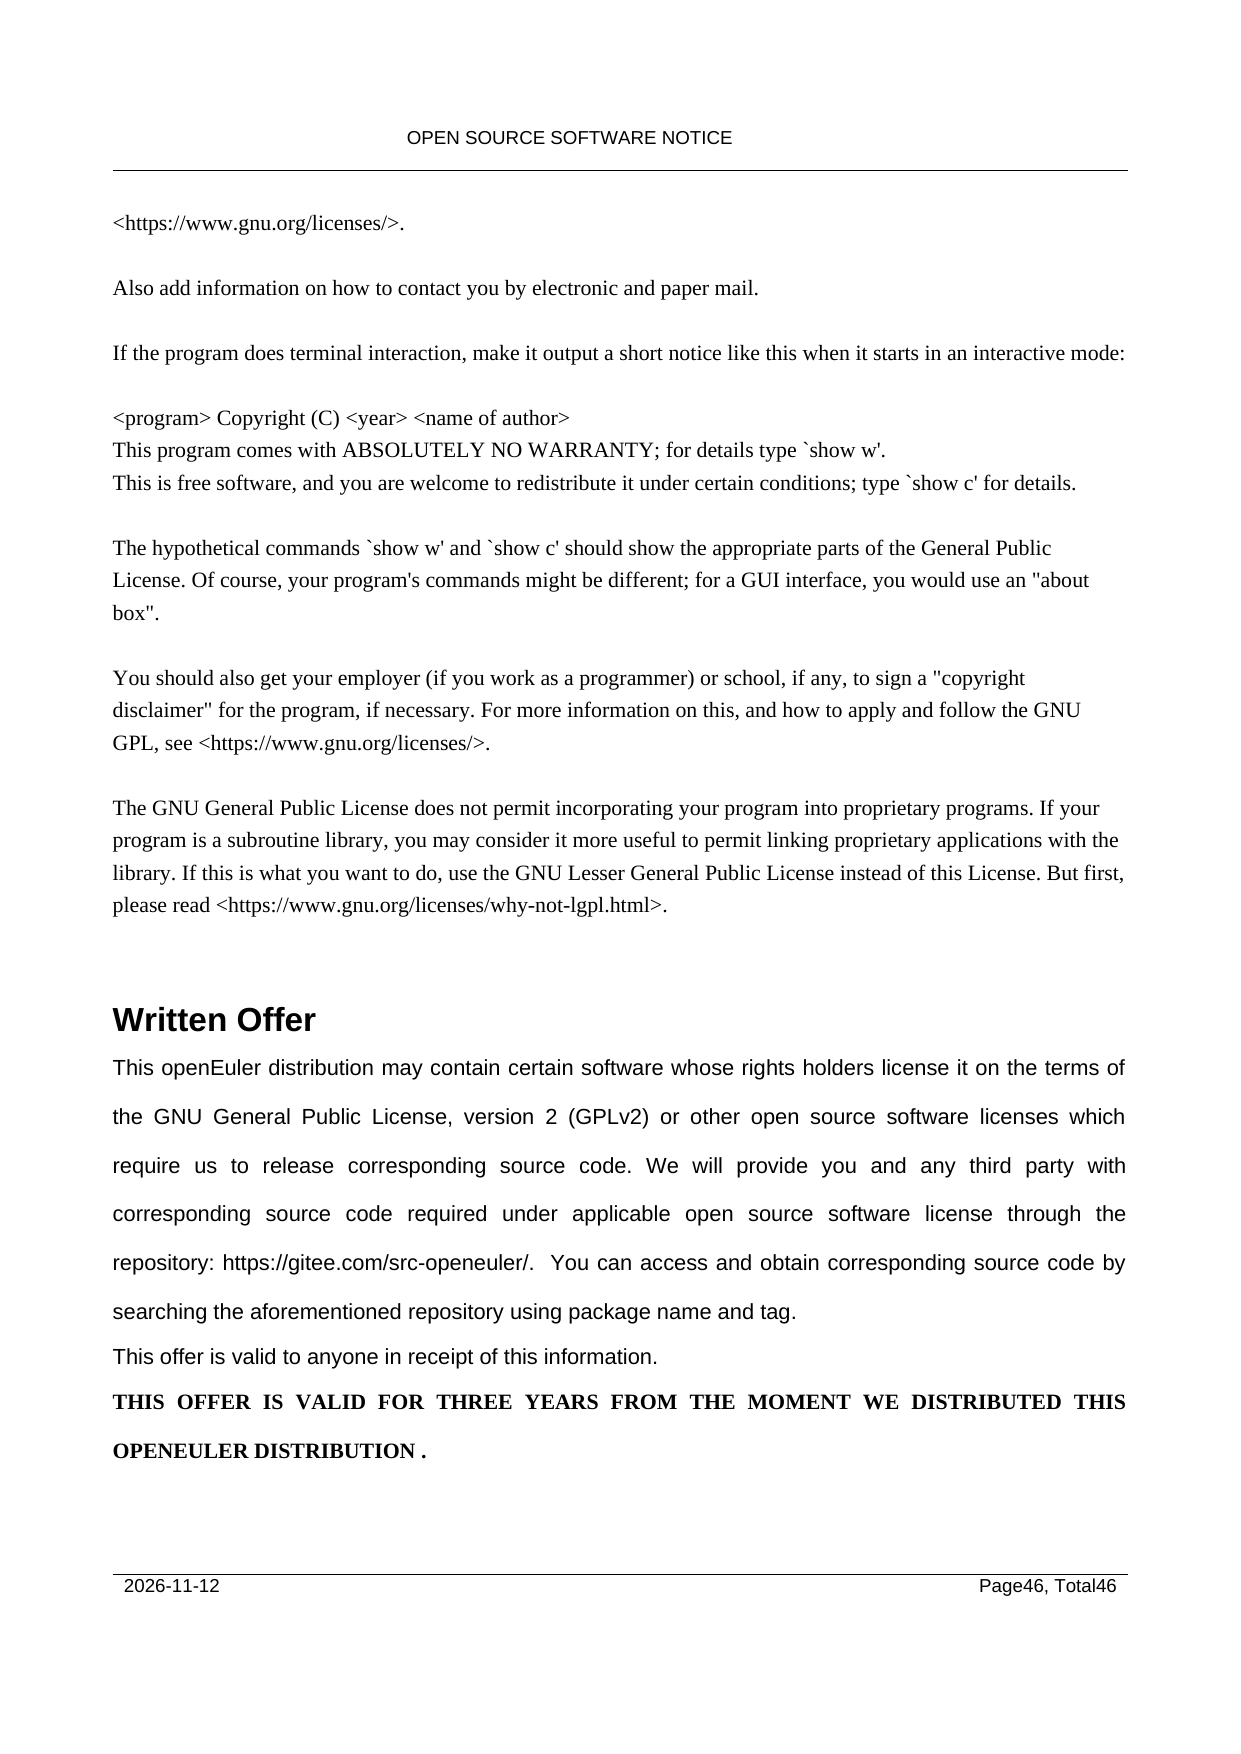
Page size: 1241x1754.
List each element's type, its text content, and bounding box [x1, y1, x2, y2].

text You should also get your employer (if you work as a programmer) or school, if any, to sign a "copyright disclaimer" for the program, if necessary. For more information on this, and how to apply and follow the GNU GPL, see <https://www.gnu.org/licenses/>. [112, 661, 1128, 759]
text This program comes with ABSOLUTELY NO WARRANTY; for details type `show w'. [112, 434, 1128, 466]
text This is free software, and you are welcome to redistribute it under certain conditions; type `show c' for details. [112, 466, 1128, 499]
text Written Offer [112, 986, 1128, 1051]
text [112, 206, 1128, 239]
text This offer is valid to anyone in receipt of this information. [112, 1340, 1128, 1373]
text Also add information on how to contact you by electronic and paper mail. [112, 271, 1128, 304]
text The GNU General Public License does not permit incorporating your program into proprietary programs. If your program is a subroutine library, you may consider it more useful to permit linking proprietary applications with the library. If this is what you want to do, use the GNU Lesser General Public License instead of this License. But first, please read <https://www.gnu.org/licenses/why-not-lgpl.html>. [112, 791, 1128, 921]
text <program> Copyright (C) <year> <name of author> [112, 401, 1128, 434]
text THIS OFFER IS VALID FOR THREE YEARS FROM THE MOMENT WE DISTRIBUTED THIS OPENEULER DISTRIBUTION . [112, 1385, 1128, 1467]
text This openEuler distribution may contain certain software whose rights holders license it on the terms of the GNU General Public License, version 2 (GPLv2) or other open source software licenses which require us to release corresponding source code. We will provide you and any third party with corresponding source code required under applicable open source software license through the repository: https://gitee.com/src-openeuler/. You can access and obtain corresponding source code by searching the aforementioned repository using package name and tag. [112, 1051, 1128, 1328]
text If the program does terminal interaction, make it output a short notice like this when it starts in an interactive mode: [112, 336, 1128, 369]
text The hypothetical commands `show w' and `show c' should show the appropriate parts of the General Public License. Of course, your program's commands might be different; for a GUI interface, you would use an "about box". [112, 531, 1128, 629]
